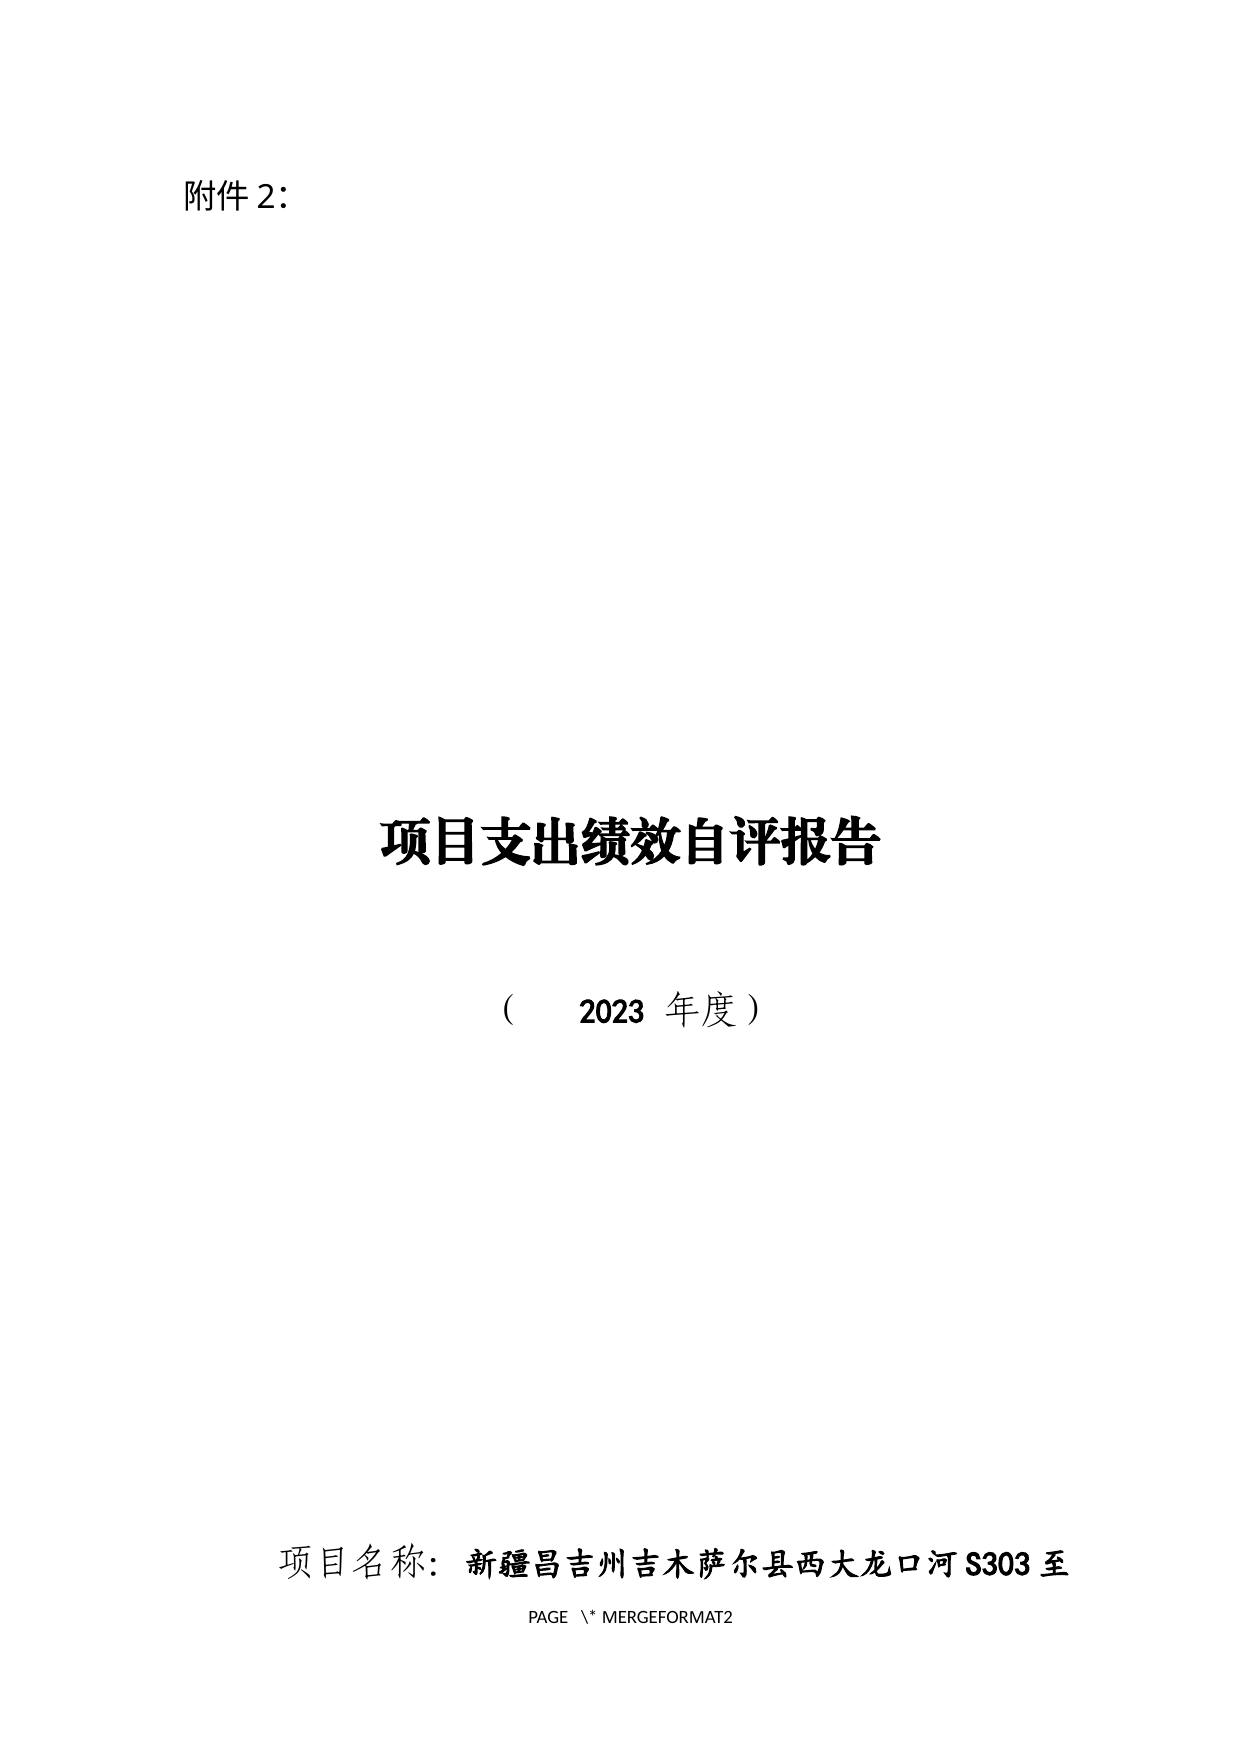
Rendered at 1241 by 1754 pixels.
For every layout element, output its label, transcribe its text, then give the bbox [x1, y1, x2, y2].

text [183, 1527, 1078, 1592]
text 附件2： [183, 162, 1078, 227]
text （ 2023 年度） [183, 974, 1078, 1039]
text 项目支出绩效自评报告 [183, 812, 1078, 877]
